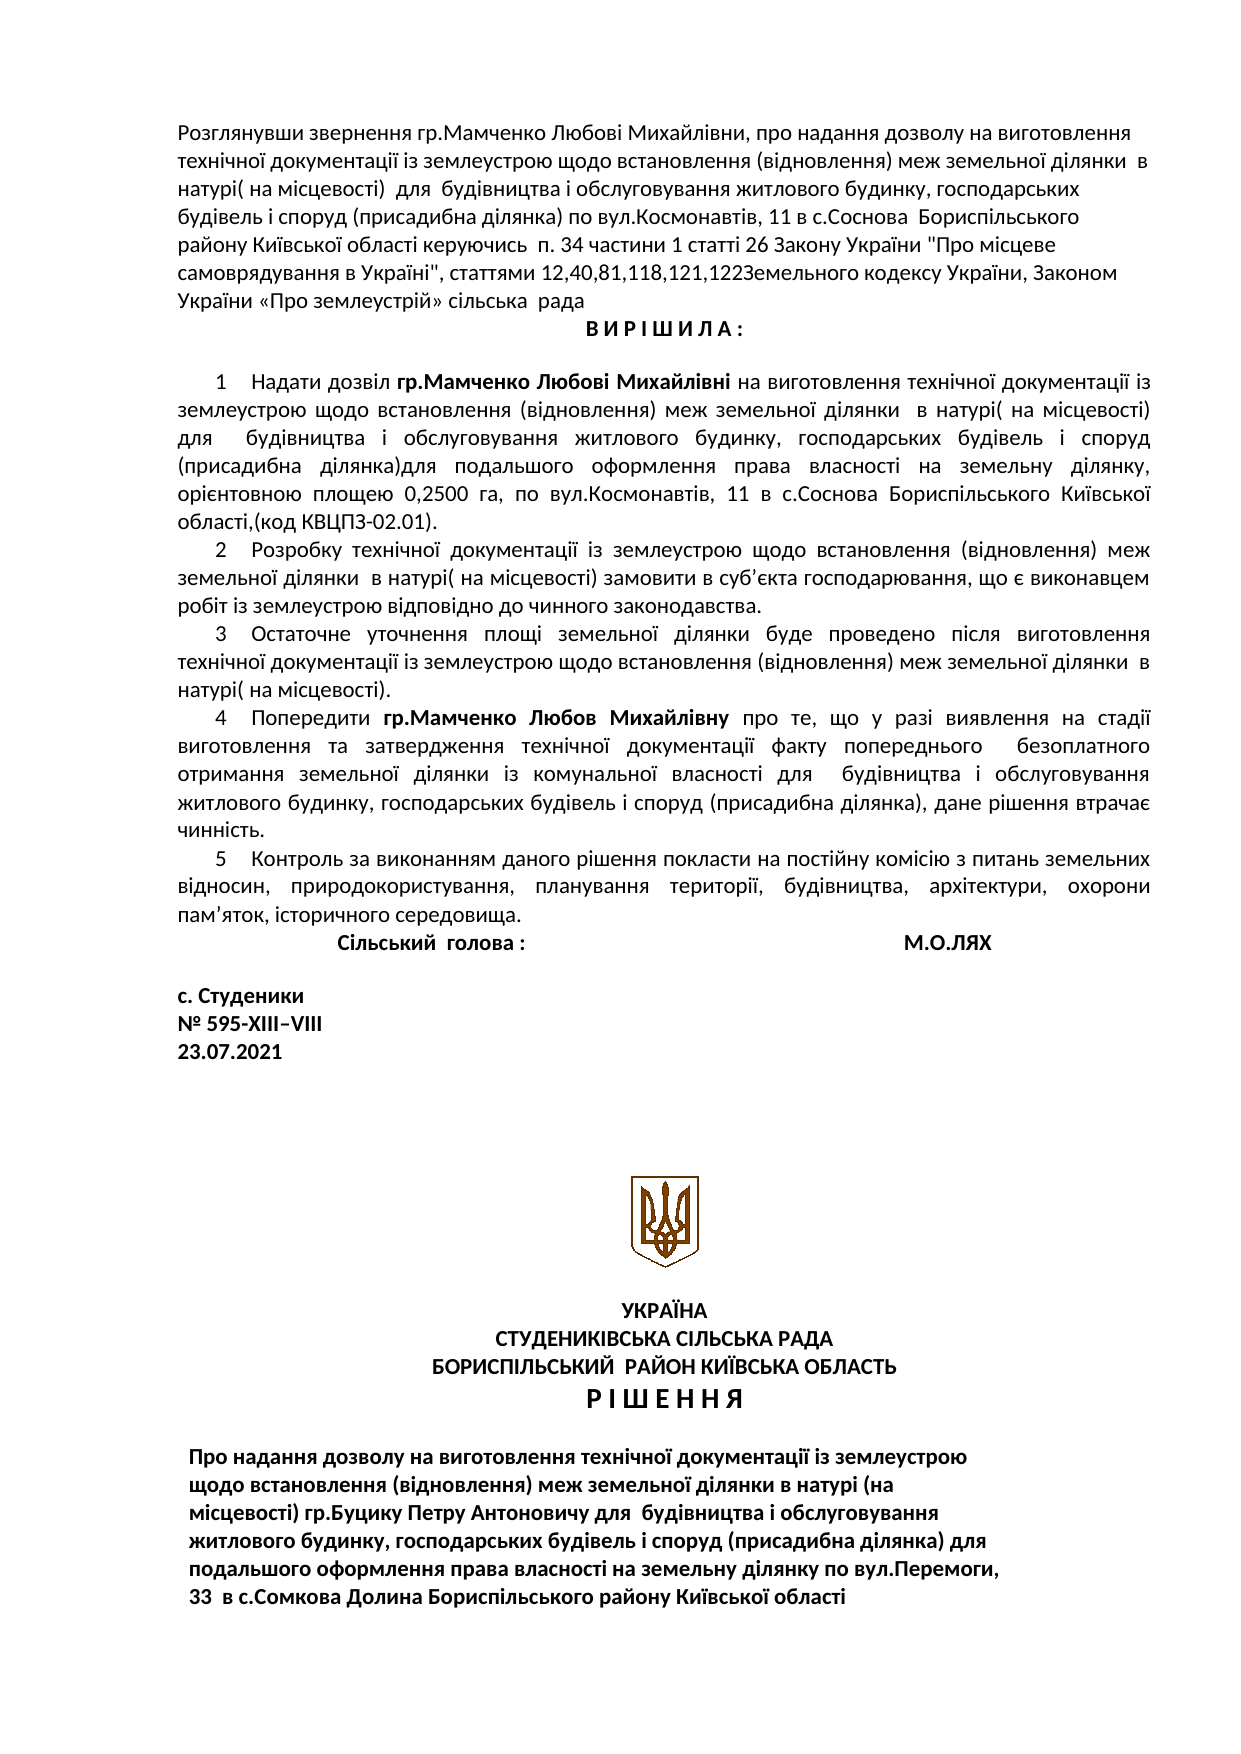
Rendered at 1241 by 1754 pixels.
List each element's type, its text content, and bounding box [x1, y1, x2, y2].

picture [624, 1170, 705, 1272]
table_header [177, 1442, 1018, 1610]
text СТУДЕНИКІВСЬКА СІЛЬСЬКА РАДА [177, 1324, 1152, 1352]
text В И Р І Ш И Л А : [177, 314, 1152, 342]
text № 595-ХІІІ–VІІІ [177, 1009, 1152, 1037]
list Контроль за виконанням даного рішення покласти на постійну комісію з питань земельних відносин, природокористування, планування території, будівництва, архітектури, охорони пам’яток, історичного середовища. [177, 844, 1152, 928]
text с. Студеники [177, 981, 1152, 1009]
list Попередити гр.Мамченко Любов Михайлівну про те, що у разі виявлення на стадії виготовлення та затвердження технічної документації факту попереднього безоплатного отримання земельної ділянки із комунальної власності для будівництва і обслуговування житлового будинку, господарських будівель і споруд (присадибна ділянка), дане рішення втрачає чинність. [177, 703, 1152, 844]
list Розробку технічної документації із землеустрою щодо встановлення (відновлення) меж земельної ділянки в натурі( на місцевості) замовити в суб’єкта господарювання, що є виконавцем робіт із землеустрою відповідно до чинного законодавства. [177, 535, 1152, 619]
text Розглянувши звернення гр.Мамченко Любові Михайлівни, про надання дозволу на виготовлення технічної документації із землеустрою щодо встановлення (відновлення) меж земельної ділянки в натурі( на місцевості) для будівництва і обслуговування житлового будинку, господарських будівель і споруд (присадибна ділянка) по вул.Космонавтів, 11 в с.Соснова Бориспільського району Київської області керуючись п. 34 частини 1 статті 26 Закону України "Про місцеве самоврядування в Україні", статтями 12,40,81,118,121,122Земельного кодексу України, Законом України «Про землеустрій» сільська рада [177, 118, 1152, 314]
text БОРИСПІЛЬСЬКИЙ РАЙОН КИЇВСЬКА ОБЛАСТЬ [177, 1352, 1152, 1380]
list Остаточне уточнення площі земельної ділянки буде проведено після виготовлення технічної документації із землеустрою щодо встановлення (відновлення) меж земельної ділянки в натурі( на місцевості). [177, 619, 1152, 703]
text 23.07.2021 [177, 1037, 1152, 1065]
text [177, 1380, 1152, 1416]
list Надати дозвіл гр.Мамченко Любові Михайлівні на виготовлення технічної документації із землеустрою щодо встановлення (відновлення) меж земельної ділянки в натурі( на місцевості) для будівництва і обслуговування житлового будинку, господарських будівель і споруд (присадибна ділянка)для подальшого оформлення права власності на земельну ділянку, орієнтовною площею 0,2500 га, по вул.Космонавтів, 11 в с.Соснова Бориспільського Київської області,(код КВЦПЗ-02.01). [177, 367, 1152, 535]
text Сільський голова : М.О.ЛЯХ [177, 928, 1152, 956]
text УКРАЇНА [177, 1296, 1152, 1324]
